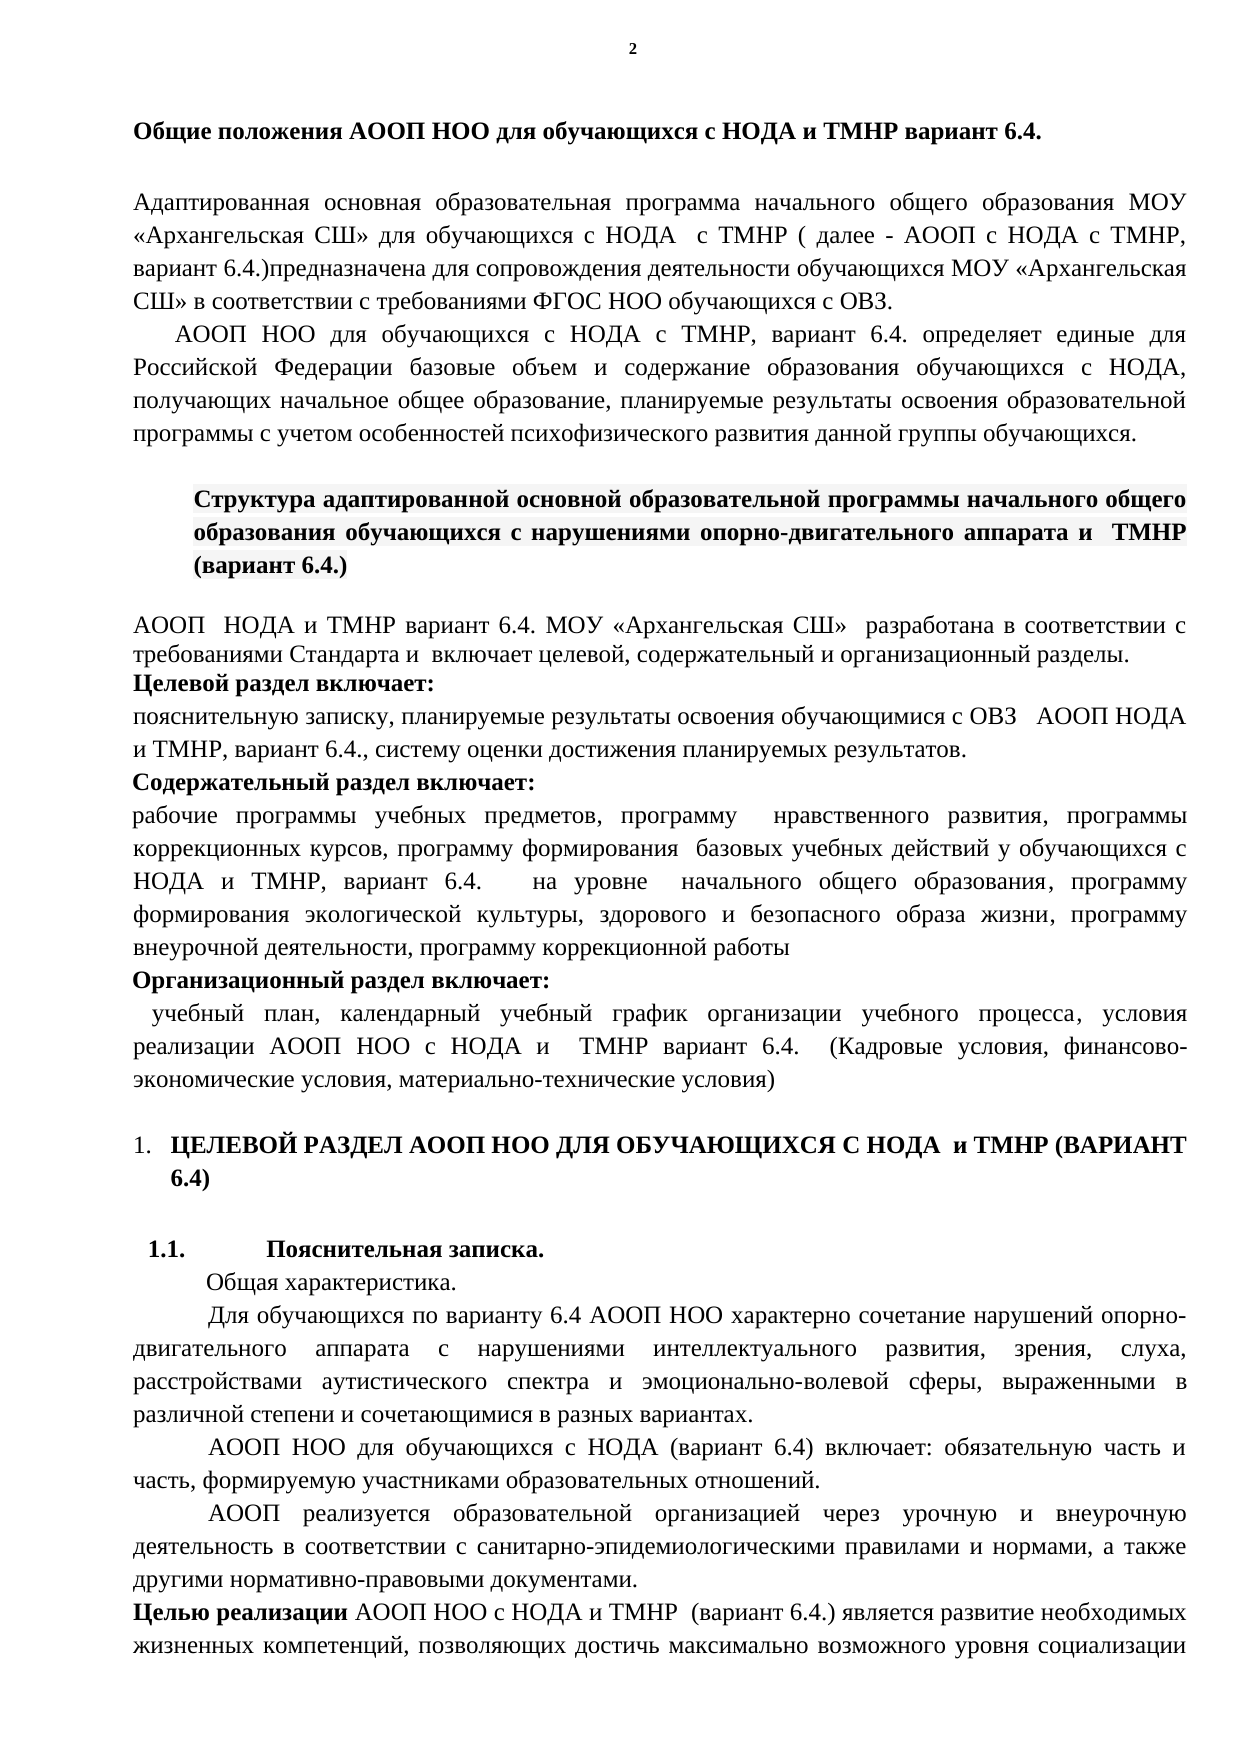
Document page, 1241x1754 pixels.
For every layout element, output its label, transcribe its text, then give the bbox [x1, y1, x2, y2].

text Для обучающихся по варианту 6.4 АООП НОО характерно сочетание нарушений опорно-двигательного аппарата с нарушениями интеллектуального развития, зрения, слуха, расстройствами аутистического спектра и эмоционально-волевой сферы, выраженными в различной степени и сочетающимися в разных вариантах. [133, 1300, 1187, 1427]
text АООП НОО для обучающихся с НОДА с ТМНР, вариант 6.4. определяет единые для Российской Федерации базовые объем и содержание образования обучающихся с НОДА, получающих начальное общее образование, планируемые результаты освоения образовательной программы с учетом особенностей психофизического развития данной группы обучающихся. [133, 319, 1187, 447]
text Целевой раздел включает: [133, 668, 1187, 697]
text пояснительную записку, планируемые результаты освоения обучающимися с ОВЗ АООП НОДА и ТМНР, вариант 6.4., систему оценки достижения планируемых результатов. [133, 701, 1187, 763]
text Общие положения АООП НОО для обучающихся с НОДА и ТМНР вариант 6.4. [133, 116, 1187, 145]
list ЦЕЛЕВОЙ РАЗДЕЛ АООП НОО ДЛЯ ОБУЧАЮЩИХСЯ С НОДА и ТМНР (ВАРИАНТ 6.4) [133, 1130, 1187, 1192]
text Структура адаптированной основной образовательной программы начального общего образования обучающихся с нарушениями опорно-двигательного аппарата и ТМНР (вариант 6.4.) [193, 546, 1187, 579]
text АООП НОДА и ТМНР вариант 6.4. МОУ «Архангельская СШ» разработана в соответствии с требованиями Стандарта и включает целевой, содержательный и организационный разделы. [133, 610, 1187, 668]
text рабочие программы учебных предметов, программу нравственного развития, программы коррекционных курсов, программу формирования базовых учебных действий у обучающихся с НОДА и ТМНР, вариант 6.4. на уровне начального общего образования, программу формирования экологической культуры, здорового и безопасного образа жизни, программу внеурочной деятельности, программу коррекционной работы [132, 800, 1187, 961]
text Адаптированная основная образовательная программа начального общего образования МОУ «Архангельская СШ» для обучающихся с НОДА с ТМНР ( далее - АООП с НОДА с ТМНР, вариант 6.4.)предназначена для сопровождения деятельности обучающихся МОУ «Архангельская СШ» в соответствии с требованиями ФГОС НОО обучающихся с ОВЗ. [133, 187, 1187, 315]
list Пояснительная записка. [148, 1234, 1187, 1262]
text Организационный раздел включает: [132, 965, 1187, 994]
text АООП НОО для обучающихся с НОДА (вариант 6.4) включает: обязательную часть и часть, формируемую участниками образовательных отношений. [133, 1432, 1187, 1493]
text Общая характеристика. [206, 1267, 1187, 1295]
text учебный план, календарный учебный график организации учебного процесса, условия реализации АООП НОО с НОДА и ТМНР вариант 6.4. (Кадровые условия, финансово-экономические условия, материально-технические условия) [132, 998, 1187, 1093]
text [133, 1597, 1187, 1659]
text Содержательный раздел включает: [132, 767, 1187, 796]
text АООП реализуется образовательной организацией через урочную и внеурочную деятельность в соответствии с санитарно-эпидемиологическими правилами и нормами, а также другими нормативно-правовыми документами. [133, 1498, 1187, 1593]
